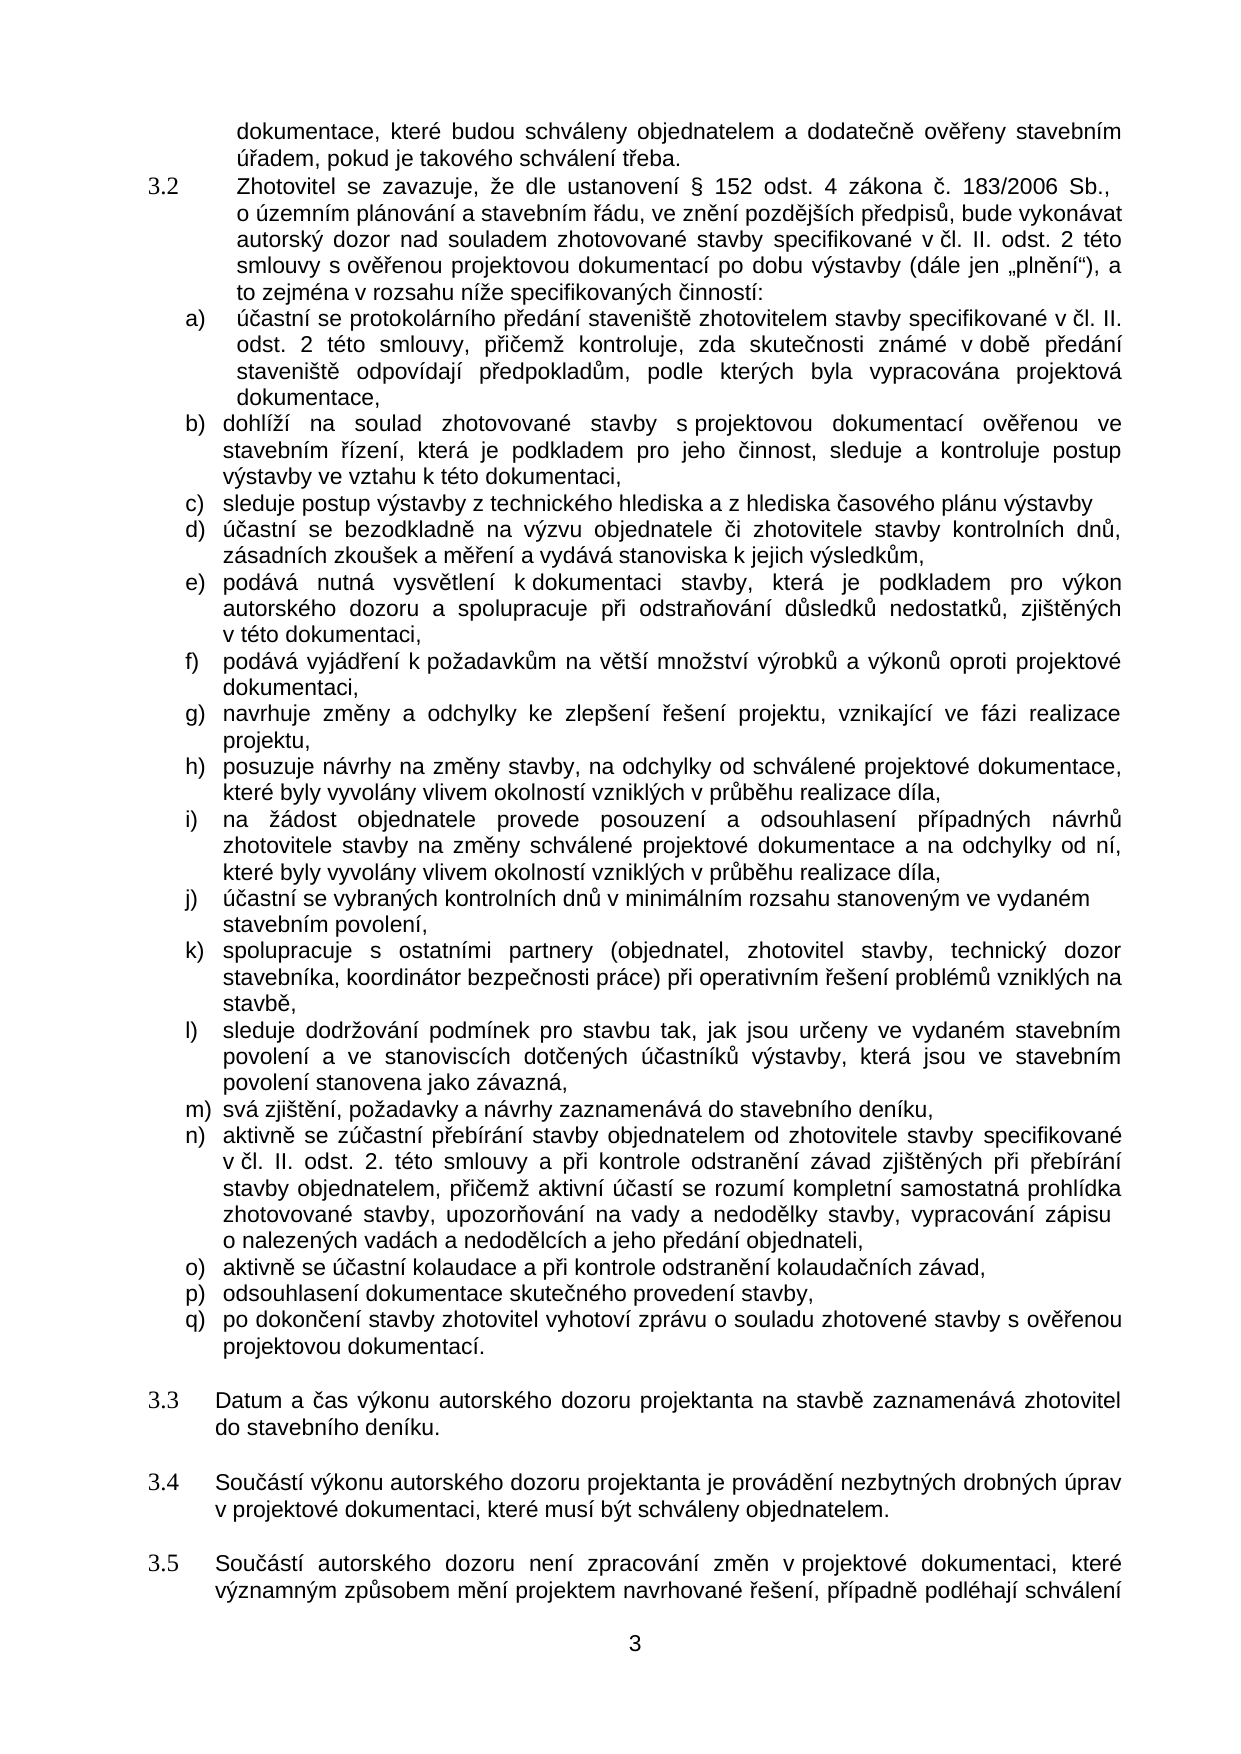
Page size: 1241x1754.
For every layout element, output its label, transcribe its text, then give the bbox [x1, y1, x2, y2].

list po dokončení stavby zhotovitel vyhotoví zprávu o souladu zhotovené stavby s ověřenou projektovou dokumentací. [185, 1306, 1122, 1359]
list účastní se vybraných kontrolních dnů v minimálním rozsahu stanoveným ve vydaném stavebním povolení, [185, 885, 1122, 937]
list Datum a čas výkonu autorského dozoru projektanta na stavbě zaznamenává zhotovitel do stavebního deníku. [148, 1386, 1122, 1441]
list účastní se protokolárního předání staveniště zhotovitelem stavby specifikované v čl. II. odst. 2 této smlouvy, přičemž kontroluje, zda skutečnosti známé v době předání staveniště odpovídají předpokladům, podle kterých byla vypracována projektová dokumentace, [185, 305, 1122, 410]
list spolupracuje s ostatními partnery (objednatel, zhotovitel stavby, technický dozor stavebníka, koordinátor bezpečnosti práce) při operativním řešení problémů vzniklých na stavbě, [185, 937, 1122, 1017]
list odsouhlasení dokumentace skutečného provedení stavby, [185, 1280, 1122, 1306]
list aktivně se účastní kolaudace a při kontrole odstranění kolaudačních závad, [185, 1254, 1122, 1280]
list navrhuje změny a odchylky ke zlepšení řešení projektu, vznikající ve fázi realizace projektu, [185, 700, 1122, 753]
list Součástí výkonu autorského dozoru projektanta je provádění nezbytných drobných úprav v projektové dokumentaci, které musí být schváleny objednatelem. [148, 1467, 1122, 1522]
list na žádost objednatele provede posouzení a odsouhlasení případných návrhů zhotovitele stavby na změny schválené projektové dokumentace a na odchylky od ní, které byly vyvolány vlivem okolností vzniklých v průběhu realizace díla, [185, 806, 1122, 885]
list sleduje postup výstavby z technického hlediska a z hlediska časového plánu výstavby [185, 489, 1122, 516]
list svá zjištění, požadavky a návrhy zaznamenává do stavebního deníku, [185, 1096, 1122, 1122]
list podává vyjádření k požadavkům na větší množství výrobků a výkonů oproti projektové dokumentaci, [185, 648, 1122, 700]
list posuzuje návrhy na změny stavby, na odchylky od schválené projektové dokumentace, které byly vyvolány vlivem okolností vzniklých v průběhu realizace díla, [185, 753, 1122, 806]
list účastní se bezodkladně na výzvu objednatele či zhotovitele stavby kontrolních dnů, zásadních zkoušek a měření a vydává stanoviska k jejich výsledkům, [185, 516, 1122, 568]
list Zhotovitel se zavazuje, že dle ustanovení § 152 odst. 4 zákona č. 183/2006 Sb., o územním plánování a stavebním řádu, ve znění pozdějších předpisů, bude vykonávat autorský dozor nad souladem zhotovované stavby specifikované v čl. II. odst. 2 této smlouvy s ověřenou projektovou dokumentací po dobu výstavby (dále jen „plnění“), a to zejména v rozsahu níže specifikovaných činností: [148, 171, 1122, 305]
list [148, 1548, 1122, 1603]
list sleduje dodržování podmínek pro stavbu tak, jak jsou určeny ve vydaném stavebním povolení a ve stanoviscích dotčených účastníků výstavby, která jsou ve stavebním povolení stanovena jako závazná, [185, 1017, 1122, 1096]
list dohlíží na soulad zhotovované stavby s projektovou dokumentací ověřenou ve stavebním řízení, která je podkladem pro jeho činnost, sleduje a kontroluje postup výstavby ve vztahu k této dokumentaci, [185, 410, 1122, 489]
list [148, 118, 1122, 171]
list aktivně se zúčastní přebírání stavby objednatelem od zhotovitele stavby specifikované v čl. II. odst. 2. této smlouvy a při kontrole odstranění závad zjištěných při přebírání stavby objednatelem, přičemž aktivní účastí se rozumí kompletní samostatná prohlídka zhotovované stavby, upozorňování na vady a nedodělky stavby, vypracování zápisu o nalezených vadách a nedodělcích a jeho předání objednateli, [185, 1122, 1122, 1254]
list podává nutná vysvětlení k dokumentaci stavby, která je podkladem pro výkon autorského dozoru a spolupracuje při odstraňování důsledků nedostatků, zjištěných v této dokumentaci, [185, 568, 1122, 648]
